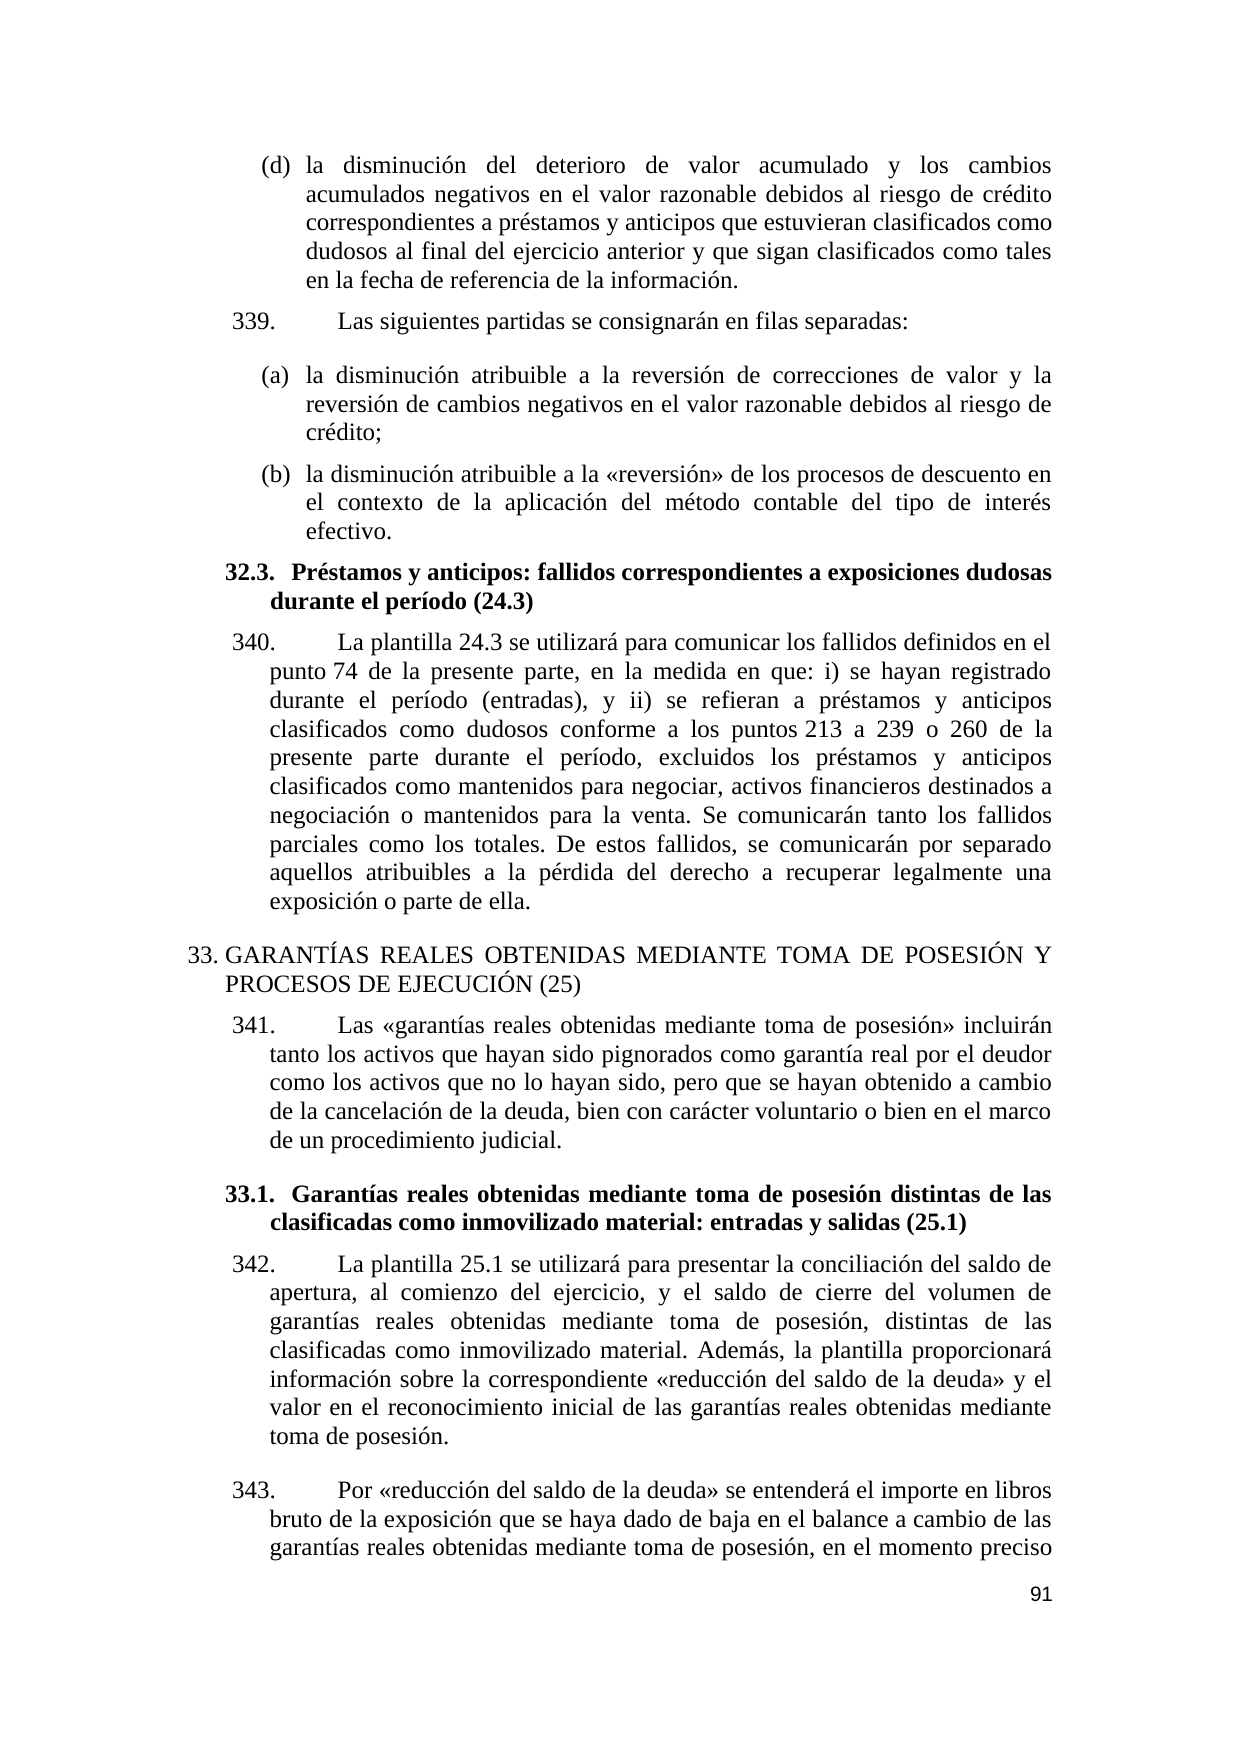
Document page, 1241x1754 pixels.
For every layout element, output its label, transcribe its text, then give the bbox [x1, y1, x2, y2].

text La plantilla 24.3 se utilizará para comunicar los fallidos definidos en el punto 74 de la presente parte, en la medida en que: i) se hayan registrado durante el período (entradas), y ii) se refieran a préstamos y anticipos clasificados como dudosos conforme a los puntos 213 a 239 o 260 de la presente parte durante el período, excluidos los préstamos y anticipos clasificados como mantenidos para negociar, activos financieros destinados a negociación o mantenidos para la venta. Se comunicarán tanto los fallidos parciales como los totales. De estos fallidos, se comunicarán por separado aquellos atribuibles a la pérdida del derecho a recuperar legalmente una exposición o parte de ella. [232, 627, 1053, 915]
subtitle GARANTÍAS REALES OBTENIDAS MEDIANTE TOMA DE POSESIÓN Y PROCESOS DE EJECUCIÓN (25) [187, 940, 1053, 997]
text Las «garantías reales obtenidas mediante toma de posesión» incluirán tanto los activos que hayan sido pignorados como garantía real por el deudor como los activos que no lo hayan sido, pero que se hayan obtenido a cambio de la cancelación de la deuda, bien con carácter voluntario o bien en el marco de un procedimiento judicial. [232, 1010, 1053, 1154]
subtitle Préstamos y anticipos: fallidos correspondientes a exposiciones dudosas durante el período (24.3) [225, 557, 1053, 615]
list la disminución atribuible a la «reversión» de los procesos de descuento en el contexto de la aplicación del método contable del tipo de interés efectivo. [261, 459, 1053, 545]
list la disminución del deterioro de valor acumulado y los cambios acumulados negativos en el valor razonable debidos al riesgo de crédito correspondientes a préstamos y anticipos que estuvieran clasificados como dudosos al final del ejercicio anterior y que sigan clasificados como tales en la fecha de referencia de la información. [261, 150, 1053, 294]
text La plantilla 25.1 se utilizará para presentar la conciliación del saldo de apertura, al comienzo del ejercicio, y el saldo de cierre del volumen de garantías reales obtenidas mediante toma de posesión, distintas de las clasificadas como inmovilizado material. Además, la plantilla proporcionará información sobre la correspondiente «reducción del saldo de la deuda» y el valor en el reconocimiento inicial de las garantías reales obtenidas mediante toma de posesión. [232, 1249, 1053, 1450]
list la disminución atribuible a la reversión de correcciones de valor y la reversión de cambios negativos en el valor razonable debidos al riesgo de crédito; [261, 360, 1053, 446]
text Las siguientes partidas se consignarán en filas separadas: [232, 306, 1053, 335]
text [232, 1475, 1053, 1561]
subtitle Garantías reales obtenidas mediante toma de posesión distintas de las clasificadas como inmovilizado material: entradas y salidas (25.1) [225, 1179, 1053, 1236]
